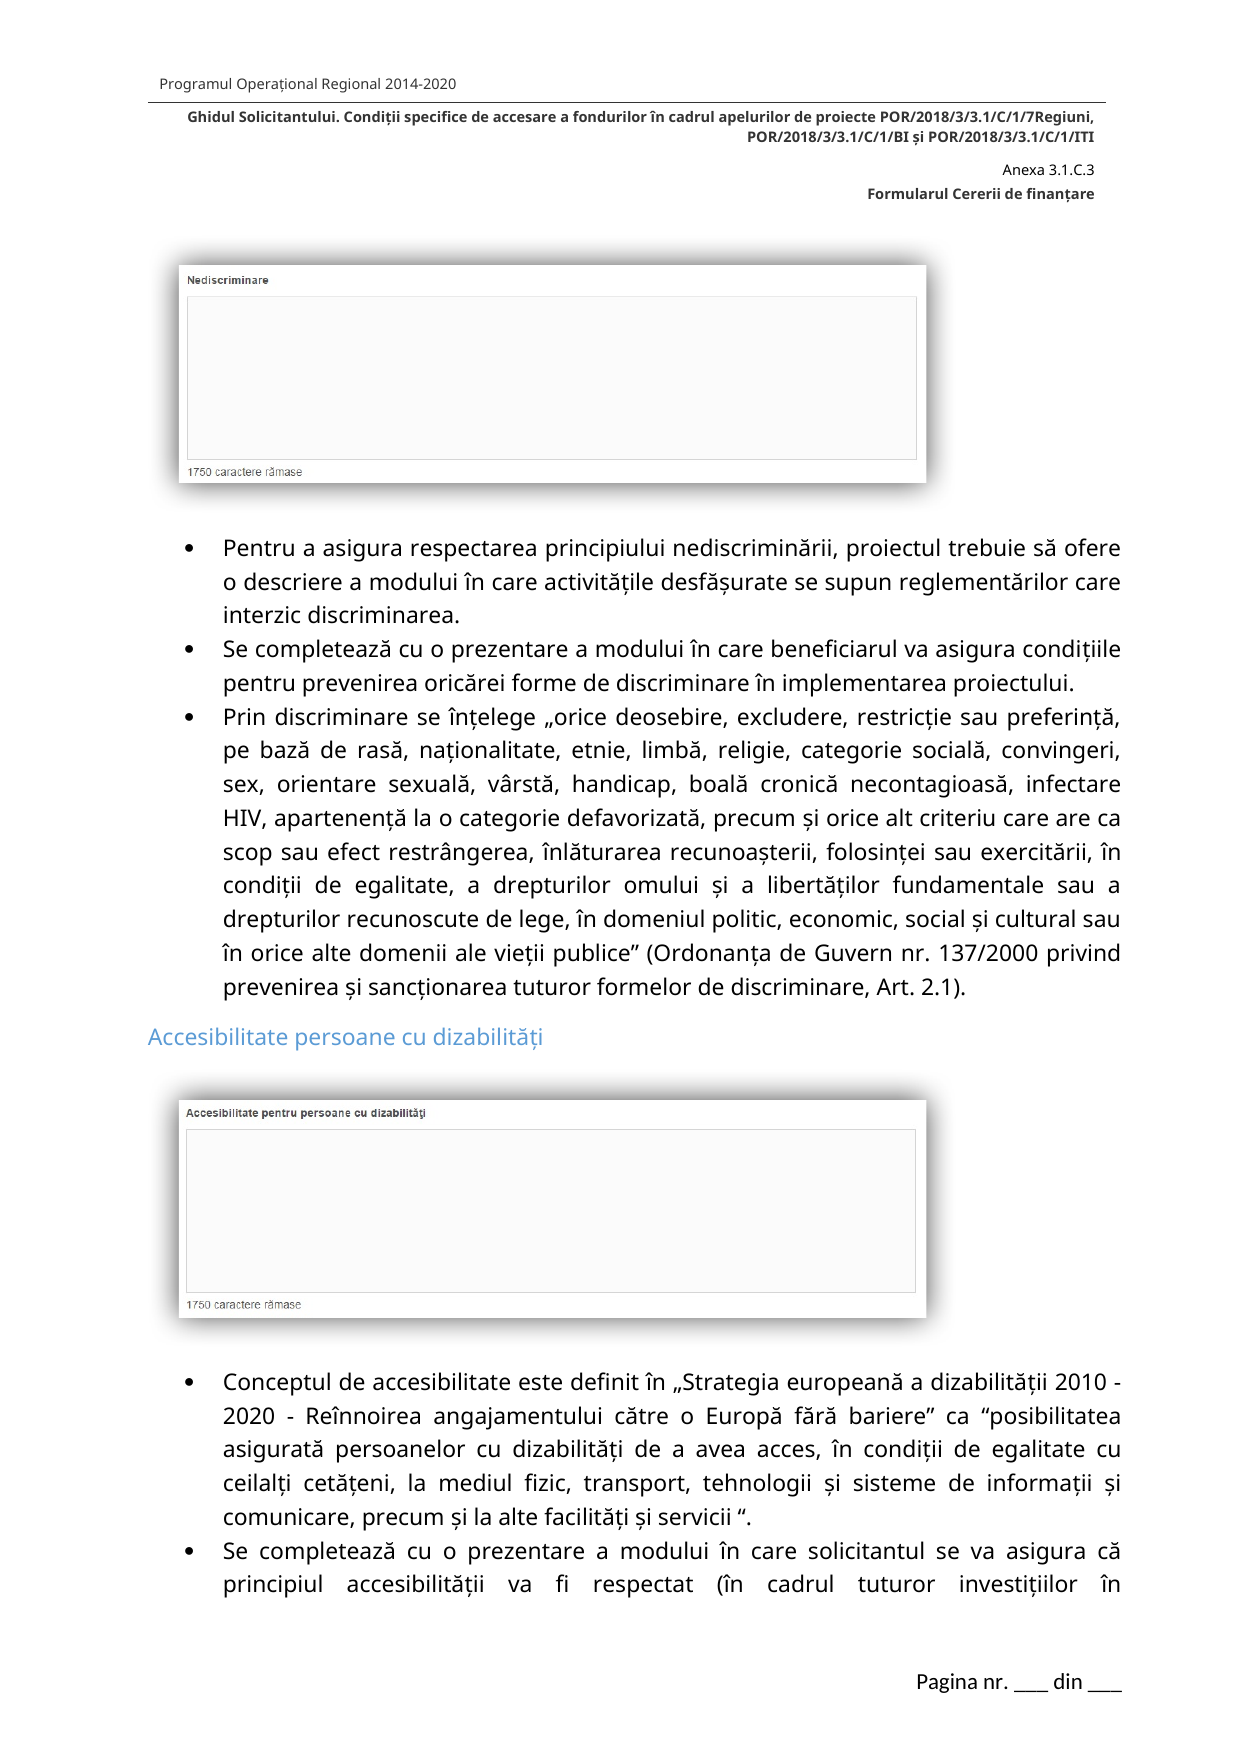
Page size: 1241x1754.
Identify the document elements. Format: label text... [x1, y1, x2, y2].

picture [178, 265, 927, 483]
text Accesibilitate persoane cu dizabilități [148, 1021, 1122, 1052]
picture [178, 1100, 927, 1318]
list Prin discriminare se înţelege „orice deosebire, excludere, restricţie sau preferinţă, pe bază de rasă, naţionalitate, etnie, limbă, religie, categorie socială, convingeri, sex, orientare sexuală, vârstă, handicap, boală cronică necontagioasă, infectare HIV, apartenenţă la o categorie defavorizată, precum şi orice alt criteriu care are ca scop sau efect restrângerea, înlăturarea recunoaşterii, folosinţei sau exercitării, în condiţii de egalitate, a drepturilor omului şi a libertăţilor fundamentale sau a drepturilor recunoscute de lege, în domeniul politic, economic, social şi cultural sau în orice alte domenii ale vieţii publice” (Ordonanța de Guvern nr. 137/2000 privind prevenirea și sancționarea tuturor formelor de discriminare, Art. 2.1). [185, 700, 1122, 1002]
list Conceptul de accesibilitate este definit în „Strategia europeană a dizabilității 2010 - 2020 - Reînnoirea angajamentului către o Europă fără bariere” ca “posibilitatea asigurată persoanelor cu dizabilități de a avea acces, în condiții de egalitate cu ceilalți cetățeni, la mediul fizic, transport, tehnologii și sisteme de informații și comunicare, precum și la alte facilități și servicii “. [185, 1366, 1122, 1532]
list Pentru a asigura respectarea principiului nediscriminării, proiectul trebuie să ofere o descriere a modului în care activităţile desfăşurate se supun reglementărilor care interzic discriminarea. [185, 532, 1122, 630]
list Se completează cu o prezentare a modului în care beneficiarul va asigura condițiile pentru prevenirea oricărei forme de discriminare în implementarea proiectului. [185, 633, 1122, 698]
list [185, 1534, 1122, 1599]
